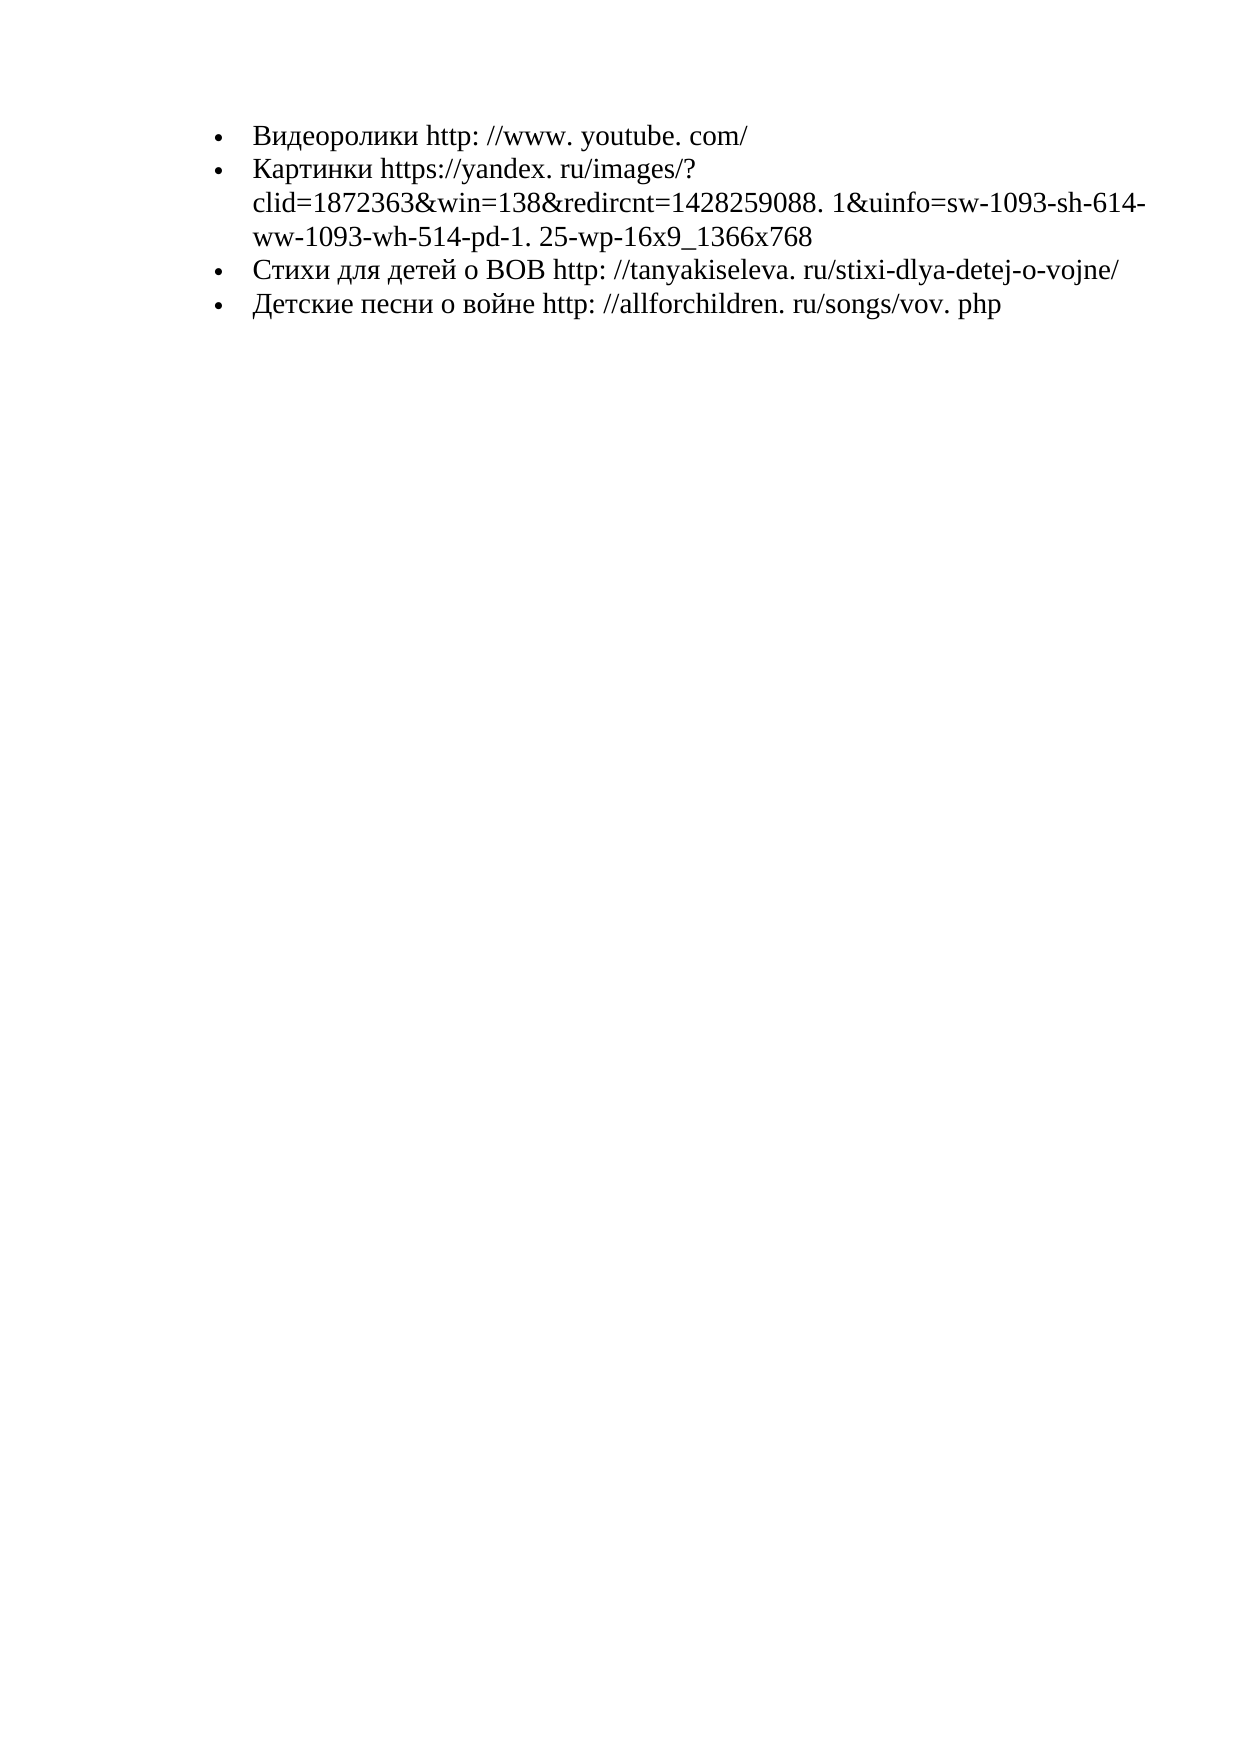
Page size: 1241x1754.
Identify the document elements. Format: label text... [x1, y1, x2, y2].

list Видеоролики http: //www. youtube. com/ [215, 118, 1152, 152]
list Картинки https://yandex. ru/images/? clid=1872363&win=138&redircnt=1428259088. 1&uinfo=sw-1093-sh-614-ww-1093-wh-514-pd-1. 25-wp-16x9_1366x768 [215, 152, 1152, 252]
list Детские песни о войне http: //allforchildren. ru/songs/vov. php [215, 286, 1152, 319]
list Стихи для детей о ВОВ http: //tanyakiseleva. ru/stixi-dlya-detej-o-vojne/ [215, 252, 1152, 286]
